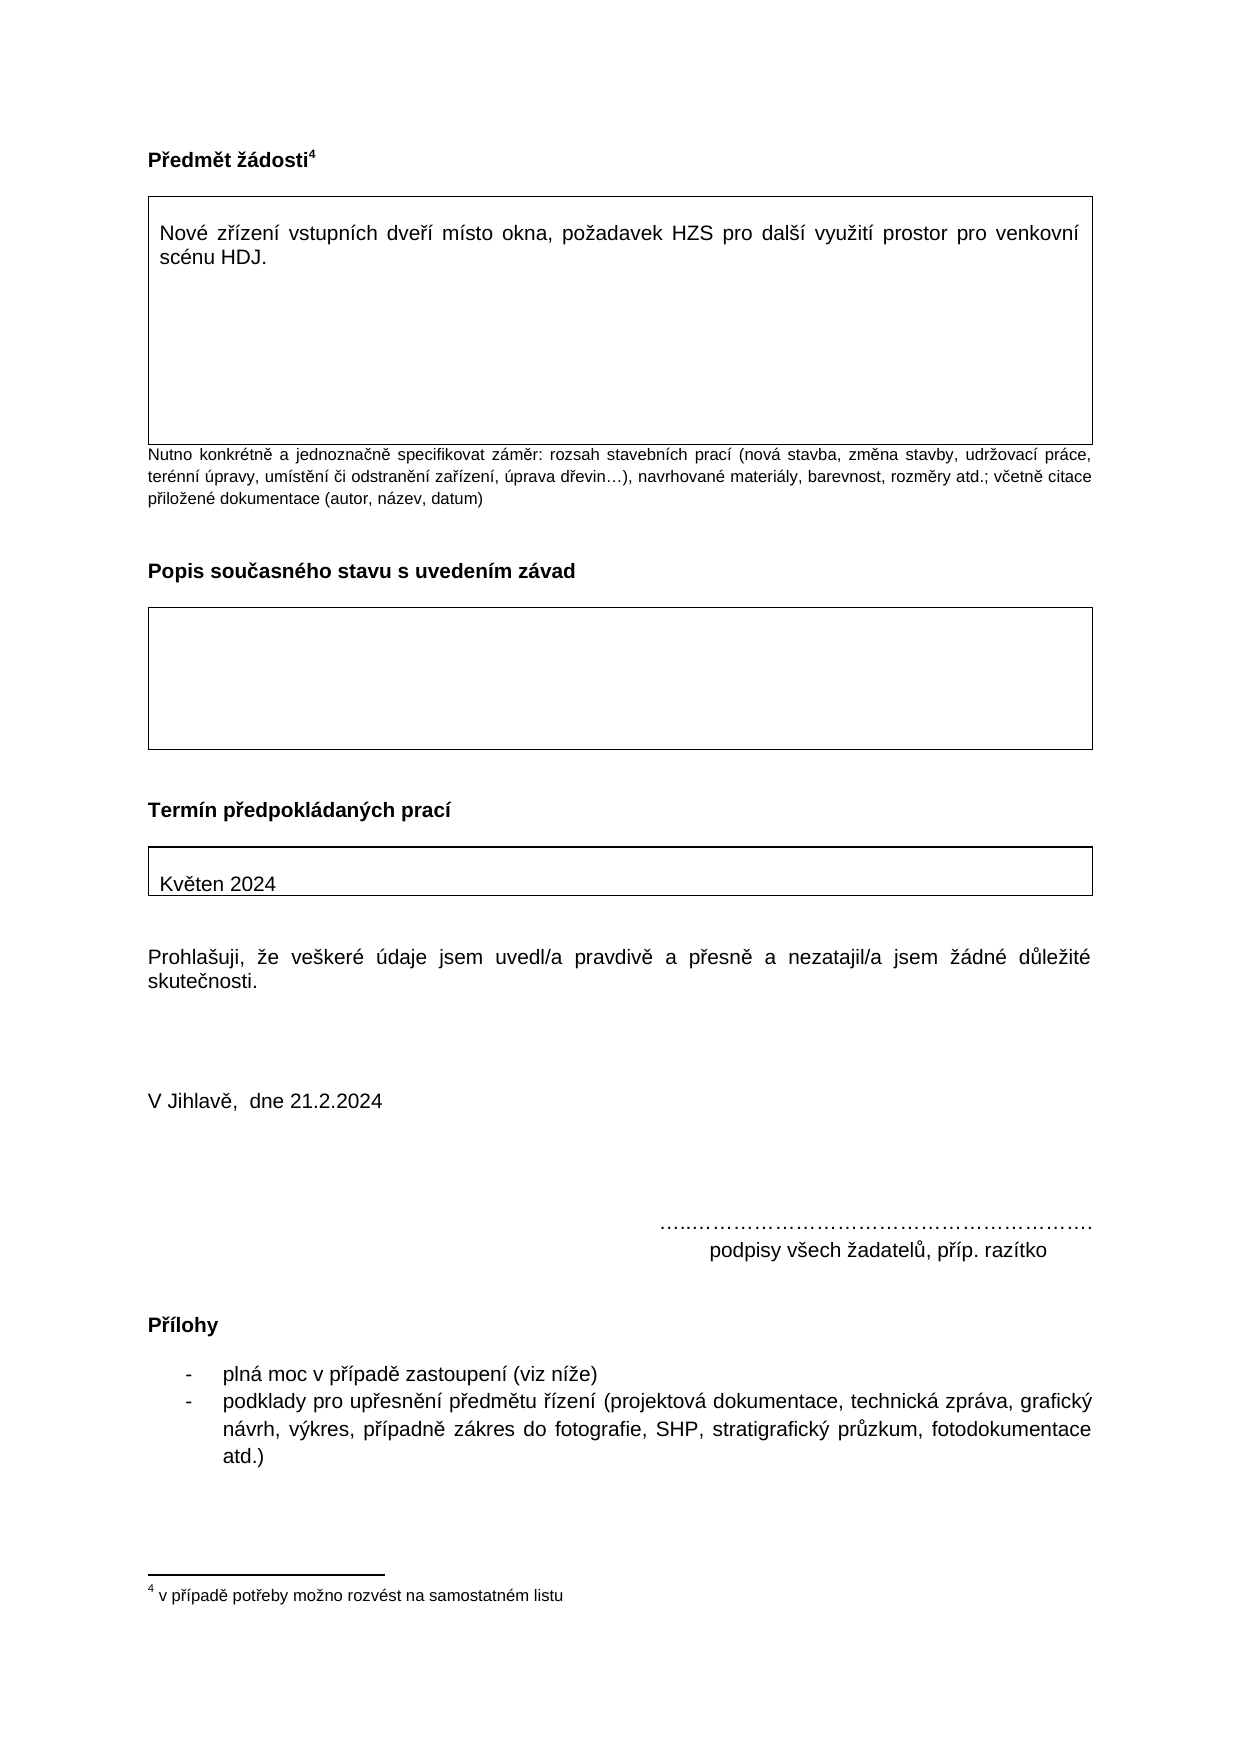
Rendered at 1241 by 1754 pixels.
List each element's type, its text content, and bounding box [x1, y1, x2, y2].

table_header [149, 608, 1092, 749]
list podklady pro upřesnění předmětu řízení (projektová dokumentace, technická zpráva, grafický návrh, výkres, případně zákres do fotografie, SHP, stratigrafický průzkum, fotodokumentace atd.) [185, 1389, 1093, 1468]
text Termín předpokládaných prací [148, 798, 1093, 822]
text Přílohy [148, 1313, 1093, 1337]
text …..…………………………………………………. [148, 1210, 1093, 1234]
text podpisy všech žadatelů, příp. razítko [590, 1237, 1093, 1261]
text V Jihlavě, dne 21.2.2024 [148, 1089, 1093, 1113]
text Popis současného stavu s uvedením závad [148, 559, 1093, 583]
table_header Květen 2024 [149, 848, 1092, 895]
text Předmět žádosti [148, 148, 1093, 172]
text Prohlašuji, že veškeré údaje jsem uvedl/a pravdivě a přesně a nezatajil/a jsem žádné důležité skutečnosti. [148, 945, 1093, 993]
text Nutno konkrétně a jednoznačně specifikovat záměr: rozsah stavebních prací (nová stavba, změna stavby, udržovací práce, terénní úpravy, umístění či odstranění zařízení, úprava dřevin…), navrhované materiály, barevnost, rozměry atd.; včetně citace přiložené dokumentace (autor, název, datum) [148, 445, 1093, 508]
table_header Nové zřízení vstupních dveří místo okna, požadavek HZS pro další využití prostor pro venkovní scénu HDJ. [149, 197, 1092, 443]
list plná moc v případě zastoupení (viz níže) [185, 1362, 1093, 1386]
